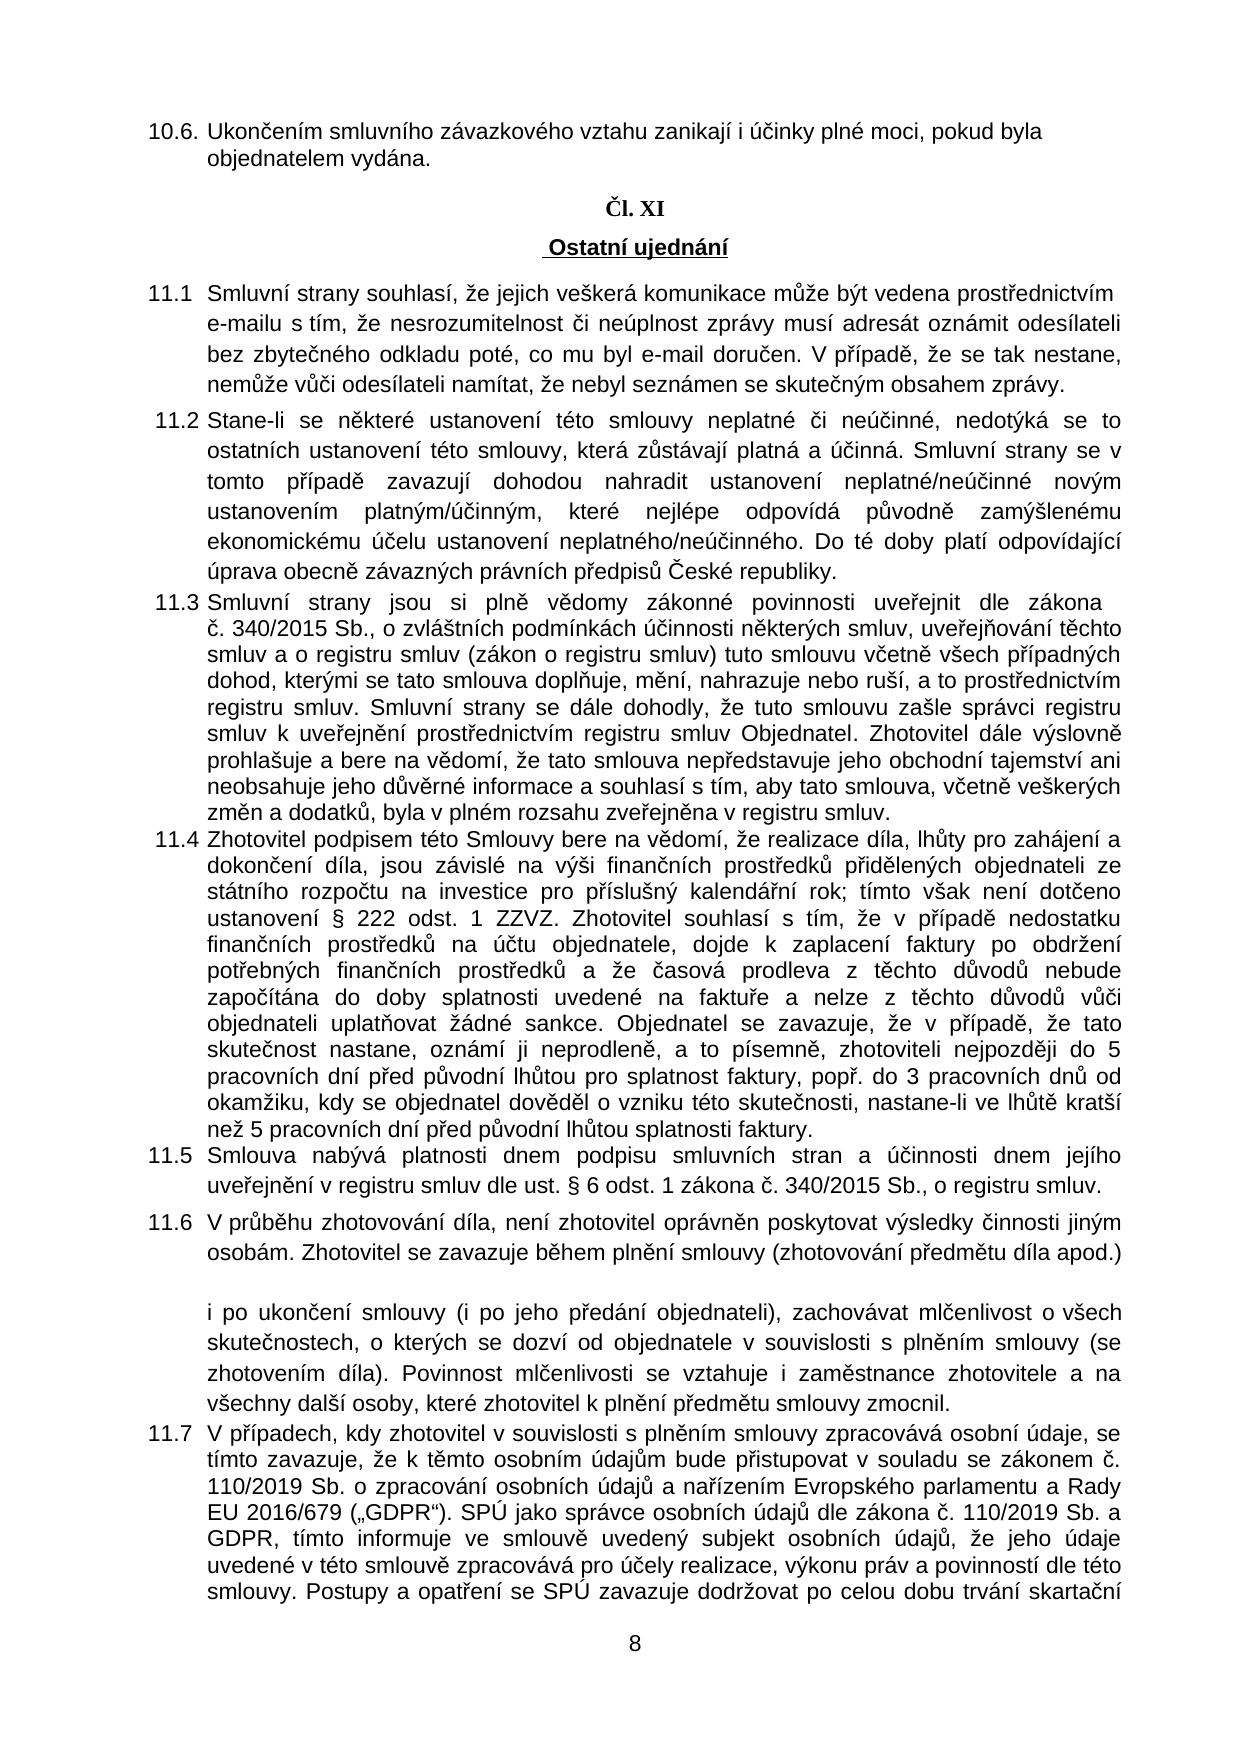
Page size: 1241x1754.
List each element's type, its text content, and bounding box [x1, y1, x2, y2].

list Zhotovitel podpisem této Smlouvy bere na vědomí, že realizace díla, lhůty pro zahájení a dokončení díla, jsou závislé na výši finančních prostředků přidělených objednateli ze státního rozpočtu na investice pro příslušný kalendářní rok; tímto však není dotčeno ustanovení § 222 odst. 1 ZZVZ. Zhotovitel souhlasí s tím, že v případě nedostatku finančních prostředků na účtu objednatele, dojde k zaplacení faktury po obdržení potřebných finančních prostředků a že časová prodleva z těchto důvodů nebude započítána do doby splatnosti uvedené na faktuře a nelze z těchto důvodů vůči objednateli uplatňovat žádné sankce. Objednatel se zavazuje, že v případě, že tato skutečnost nastane, oznámí ji neprodleně, a to písemně, zhotoviteli nejpozději do 5 pracovních dní před původní lhůtou pro splatnost faktury, popř. do 3 pracovních dnů od okamžiku, kdy se objednatel dověděl o vzniku této skutečnosti, nastane-li ve lhůtě kratší než 5 pracovních dní před původní lhůtou splatnosti faktury. [154, 826, 1122, 1142]
list Smluvní strany jsou si plně vědomy zákonné povinnosti uveřejnit dle zákona č. 340/2015 Sb., o zvláštních podmínkách účinnosti některých smluv, uveřejňování těchto smluv a o registru smluv (zákon o registru smluv) tuto smlouvu včetně všech případných dohod, kterými se tato smlouva doplňuje, mění, nahrazuje nebo ruší, a to prostřednictvím registru smluv. Smluvní strany se dále dohodly, že tuto smlouvu zašle správci registru smluv k uveřejnění prostřednictvím registru smluv Objednatel. Zhotovitel dále výslovně prohlašuje a bere na vědomí, že tato smlouva nepředstavuje jeho obchodní tajemství ani neobsahuje jeho důvěrné informace a souhlasí s tím, aby tato smlouva, včetně veškerých změn a dodatků, byla v plném rozsahu zveřejněna v registru smluv. [154, 588, 1122, 826]
list Ukončením smluvního závazkového vztahu zanikají i účinky plné moci, pokud byla objednatelem vydána. [148, 118, 1122, 171]
list Smlouva nabývá platnosti dnem podpisu smluvních stran a účinnosti dnem jejího uveřejnění v registru smluv dle ust. § 6 odst. 1 zákona č. 340/2015 Sb., o registru smluv. [148, 1142, 1122, 1198]
list Smluvní strany souhlasí, že jejich veškerá komunikace může být vedena prostřednictvím e-mailu s tím, že nesrozumitelnost či neúplnost zprávy musí adresát oznámit odesílateli bez zbytečného odkladu poté, co mu byl e-mail doručen. V případě, že se tak nestane, nemůže vůči odesílateli namítat, že nebyl seznámen se skutečným obsahem zprávy. [148, 280, 1122, 397]
list Stane-li se některé ustanovení této smlouvy neplatné či neúčinné, nedotýká se to ostatních ustanovení této smlouvy, která zůstávají platná a účinná. Smluvní strany se v tomto případě zavazují dohodou nahradit ustanovení neplatné/neúčinné novým ustanovením platným/účinným, které nejlépe odpovídá původně zamýšlenému ekonomickému účelu ustanovení neplatného/neúčinného. Do té doby platí odpovídající úprava obecně závazných právních předpisů České republiky. [154, 407, 1122, 584]
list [148, 1420, 1122, 1604]
list V průběhu zhotovování díla, není zhotovitel oprávněn poskytovat výsledky činnosti jiným osobám. Zhotovitel se zavazuje během plnění smlouvy (zhotovování předmětu díla apod.) i po ukončení smlouvy (i po jeho předání objednateli), zachovávat mlčenlivost o všech skutečnostech, o kterých se dozví od objednatele v souvislosti s plněním smlouvy (se zhotovením díla). Povinnost mlčenlivosti se vztahuje i zaměstnance zhotovitele a na všechny další osoby, které zhotovitel k plnění předmětu smlouvy zmocnil. [148, 1208, 1122, 1416]
subtitle Čl. XI [148, 195, 1122, 221]
subtitle Ostatní ujednání [148, 234, 1122, 261]
